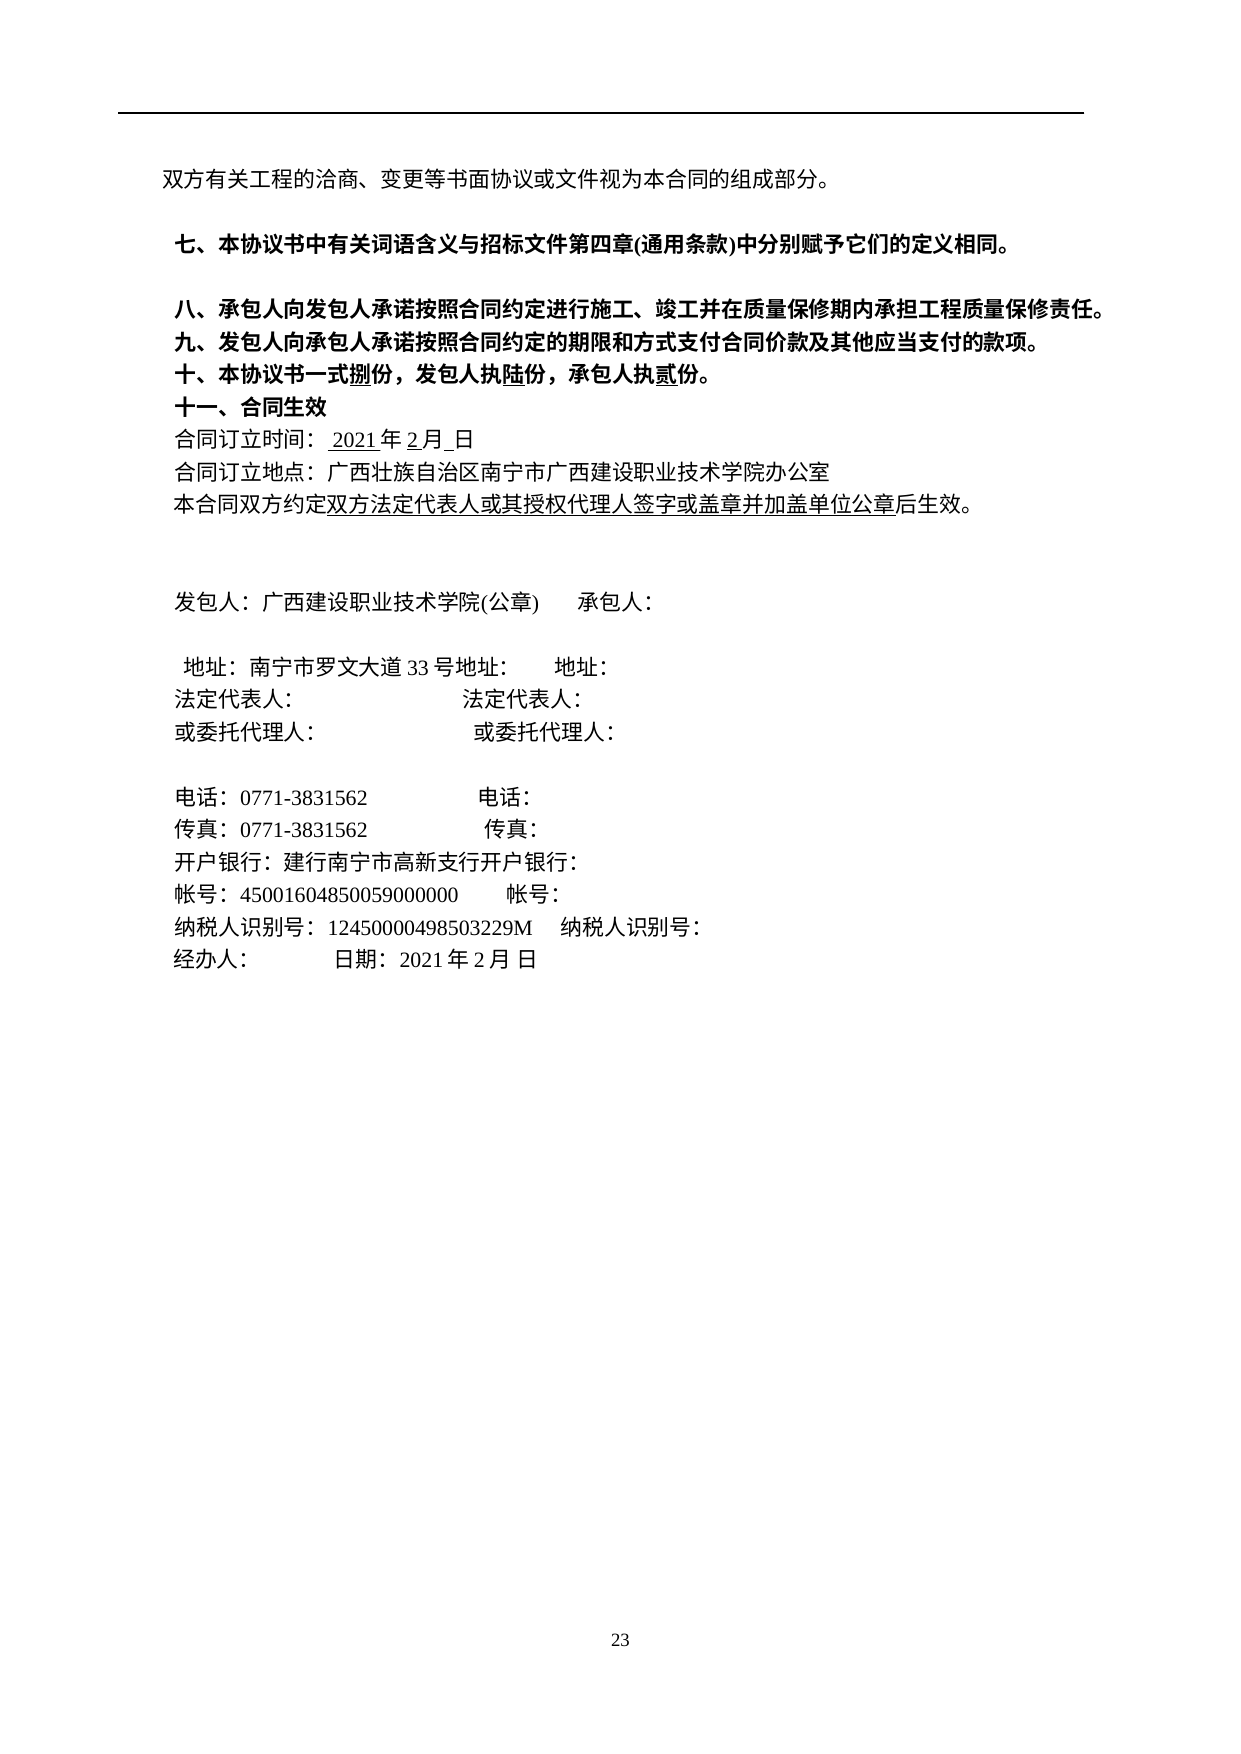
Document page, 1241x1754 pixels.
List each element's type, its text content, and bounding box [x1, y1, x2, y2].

text 传真：0771-3831562 传真： [118, 812, 1122, 844]
text 或委托代理人： 或委托代理人： [118, 714, 1122, 747]
text 十一、合同生效 [118, 389, 1122, 422]
text 合同订立时间： 2021年2月 日 [118, 422, 1122, 454]
text 八、承包人向发包人承诺按照合同约定进行施工、竣工并在质量保修期内承担工程质量保修责任。 [118, 292, 1122, 324]
text 开户银行：建行南宁市高新支行开户银行： [118, 844, 1122, 877]
text 纳税人识别号：12450000498503229M 纳税人识别号： [118, 909, 1122, 942]
text 地址：南宁市罗文大道33号地址： 地址： [184, 649, 1122, 682]
text 电话：0771-3831562 电话： [118, 779, 1122, 812]
text 本合同双方约定双方法定代表人或其授权代理人签字或盖章并加盖单位公章后生效。 [168, 487, 1122, 519]
text 十、本协议书一式捌份，发包人执陆份，承包人执贰份。 [118, 357, 1122, 389]
text 七、本协议书中有关词语含义与招标文件第四章(通用条款)中分别赋予它们的定义相同。 [118, 227, 1122, 259]
text 合同订立地点：广西壮族自治区南宁市广西建设职业技术学院办公室 [118, 454, 1122, 487]
text 帐号：45001604850059000000 帐号： [118, 877, 1122, 909]
text 法定代表人： 法定代表人： [118, 682, 1122, 714]
text 经办人： 日期：2021年2月 日 [118, 942, 1122, 974]
text 发包人：广西建设职业技术学院(公章) 承包人： [118, 584, 1122, 617]
text 双方有关工程的洽商、变更等书面协议或文件视为本合同的组成部分。 [118, 162, 1122, 194]
text 九、发包人向承包人承诺按照合同约定的期限和方式支付合同价款及其他应当支付的款项。 [118, 324, 1122, 357]
